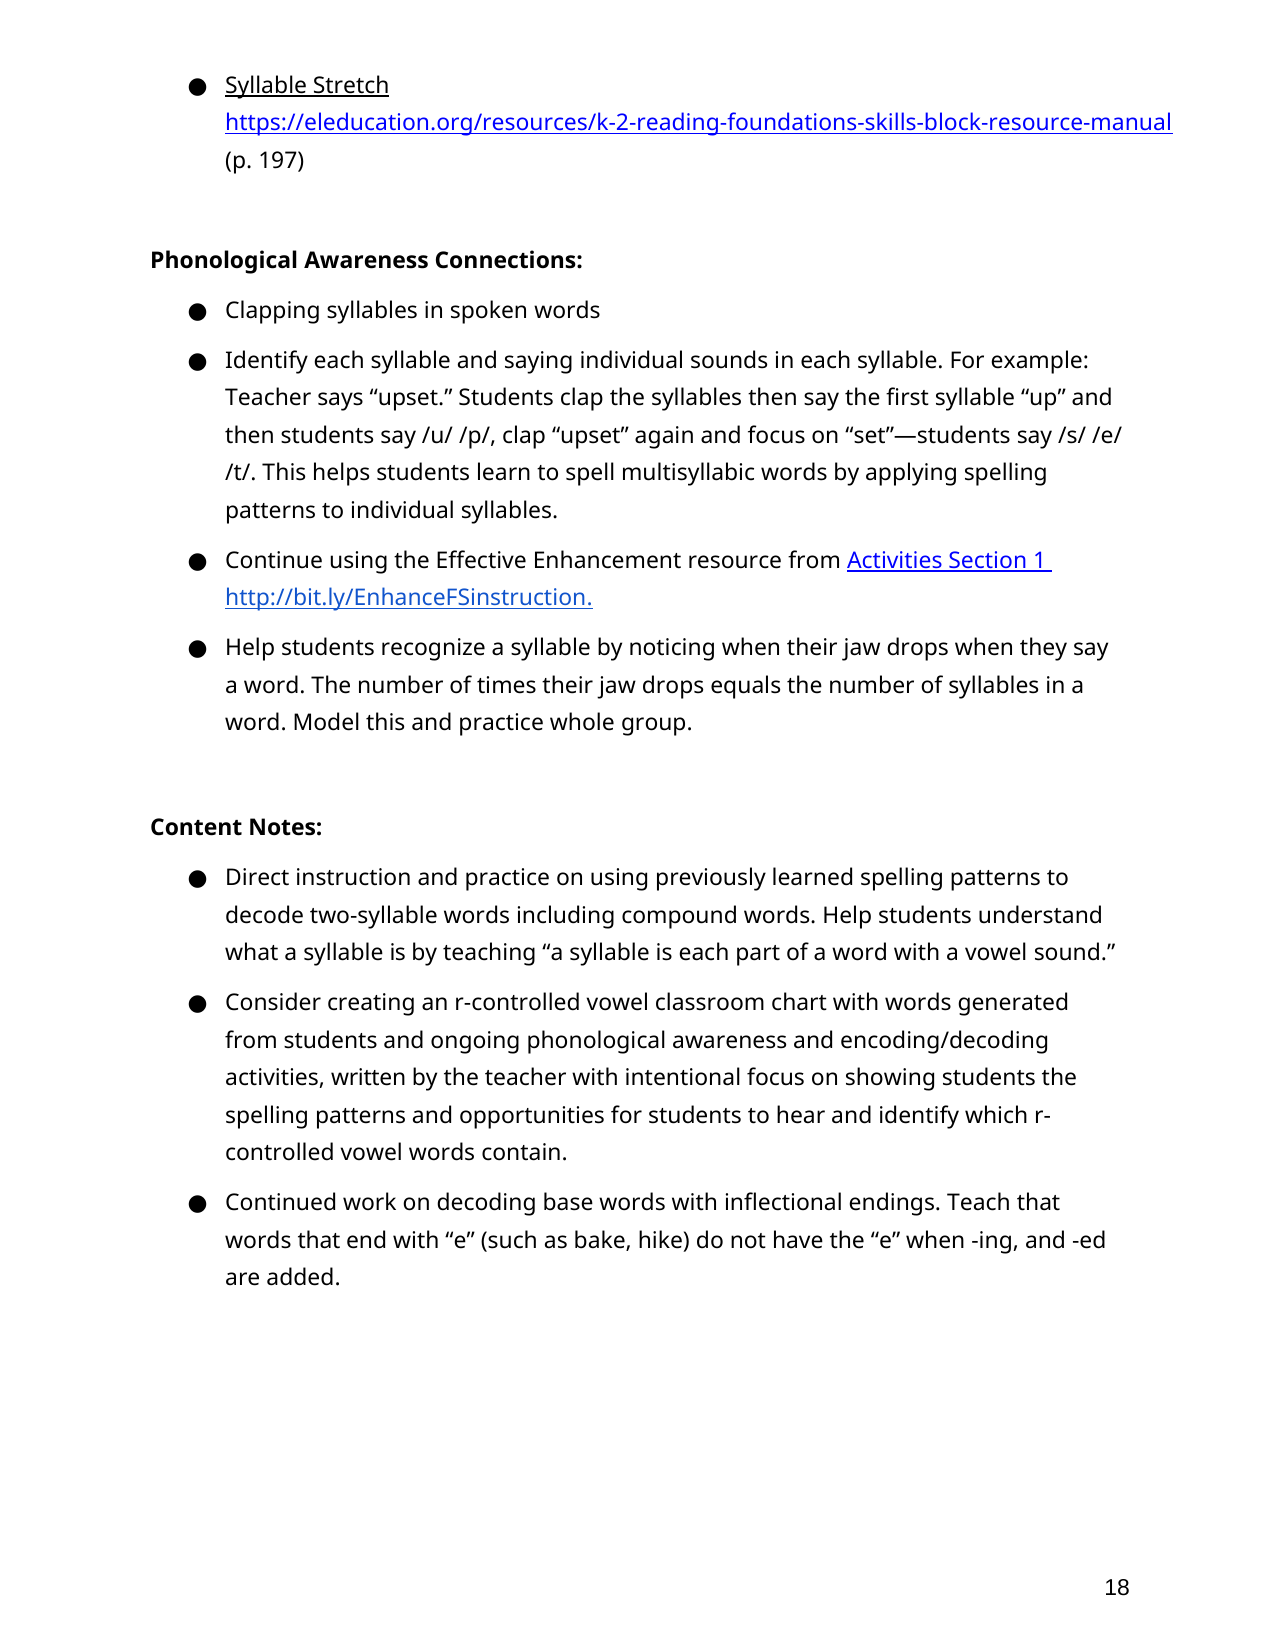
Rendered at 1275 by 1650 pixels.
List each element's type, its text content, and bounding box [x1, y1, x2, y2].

subtitle Phonological Awareness Connections: [150, 244, 1181, 275]
list Help students recognize a syllable by noticing when their jaw drops when they say a word. The number of times their jaw drops equals the number of syllables in a word. Model this and practice whole group. [187, 631, 1125, 737]
list Syllable Stretch [187, 69, 1116, 100]
list Continued work on decoding base words with inflectional endings. Teach that words that end with “e” (such as bake, hike) do not have the “e” when -ing, and -ed are added. [187, 1186, 1125, 1293]
text https://eleducation.org/resources/k-2-reading-foundations-skills-block-resource-manual (p. 197) [225, 106, 1181, 175]
list Clapping syllables in spoken words [187, 294, 1181, 325]
list Identify each syllable and saying individual sounds in each syllable. For example: Teacher says “upset.” Students clap the syllables then say the first syllable “up” and then students say /u/ /p/, clap “upset” again and focus on “set”—students say /s/ /e/ /t/. This helps students learn to spell multisyllabic words by applying spelling patterns to individual syllables. [187, 344, 1124, 525]
list Continue using the Effective Enhancement resource from Activities Section 1 http://bit.ly/EnhanceFSinstruction. [187, 544, 1181, 612]
subtitle Content Notes: [150, 811, 1181, 843]
list Consider creating an r-controlled vowel classroom chart with words generated from students and ongoing phonological awareness and encoding/decoding activities, written by the teacher with intentional focus on showing students the spelling patterns and opportunities for students to hear and identify which r-controlled vowel words contain. [187, 986, 1125, 1168]
list Direct instruction and practice on using previously learned spelling patterns to decode two-syllable words including compound words. Help students understand what a syllable is by teaching “a syllable is each part of a word with a vowel sound.” [187, 861, 1125, 968]
